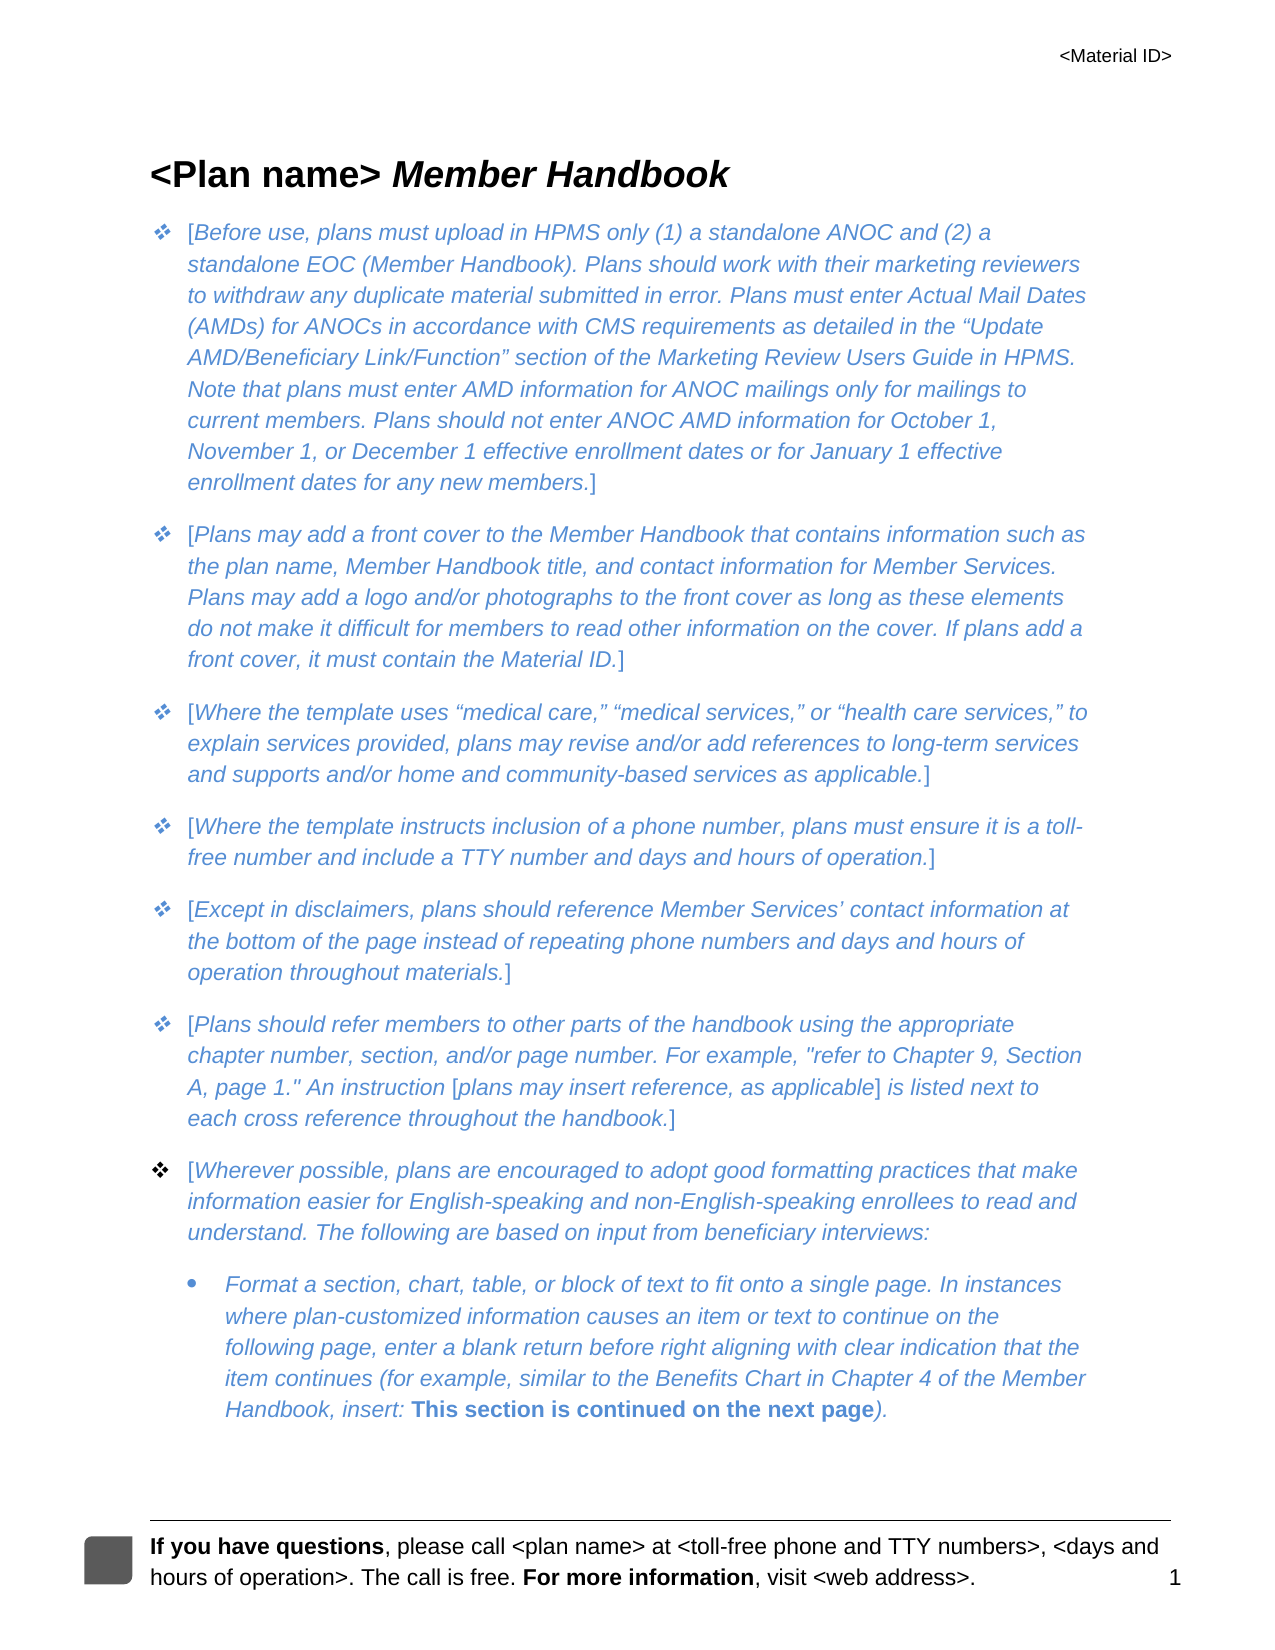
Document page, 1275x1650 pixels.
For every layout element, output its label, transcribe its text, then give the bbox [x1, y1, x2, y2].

list [Wherever possible, plans are encouraged to adopt good formatting practices that make information easier for English-speaking and non-English-speaking enrollees to read and understand. The following are based on input from beneficiary interviews: [150, 1153, 1096, 1247]
list Format a section, chart, table, or block of text to fit onto a single page. In instances where plan-customized information causes an item or text to continue on the following page, enter a blank return before right aligning with clear indication that the item continues (for example, similar to the Benefits Chart in Chapter 4 of the Member Handbook, insert: This section is continued on the next page). [187, 1268, 1096, 1424]
list [Except in disclaimers, plans should reference Member Services’ contact information at the bottom of the page instead of repeating phone numbers and days and hours of operation throughout materials.] [150, 893, 1096, 987]
list [Before use, plans must upload in HPMS only (1) a standalone ANOC and (2) a standalone EOC (Member Handbook). Plans should work with their marketing reviewers to withdraw any duplicate material submitted in error. Plans must enter Actual Mail Dates (AMDs) for ANOCs in accordance with CMS requirements as detailed in the “Update AMD/Beneficiary Link/Function” section of the Marketing Review Users Guide in HPMS. Note that plans must enter AMD information for ANOC mailings only for mailings to current members. Plans should not enter ANOC AMD information for October 1, November 1, or December 1 effective enrollment dates or for January 1 effective enrollment dates for any new members.] [150, 216, 1096, 497]
list [Where the template uses “medical care,” “medical services,” or “health care services,” to explain services provided, plans may revise and/or add references to long-term services and supports and/or home and community-based services as applicable.] [150, 695, 1096, 789]
list [Plans should refer members to other parts of the handbook using the appropriate chapter number, section, and/or page number. For example, "refer to Chapter 9, Section A, page 1." An instruction [plans may insert reference, as applicable] is listed next to each cross reference throughout the handbook.] [150, 1007, 1096, 1132]
list [Where the template instructs inclusion of a phone number, plans must ensure it is a toll-free number and include a TTY number and days and hours of operation.] [150, 809, 1096, 872]
list [Plans may add a front cover to the Member Handbook that contains information such as the plan name, Member Handbook title, and contact information for Member Services. Plans may add a logo and/or photographs to the front cover as long as these elements do not make it difficult for members to read other information on the cover. If plans add a front cover, it must contain the Material ID.] [150, 518, 1096, 674]
title <Plan name> Member Handbook [150, 157, 1171, 195]
